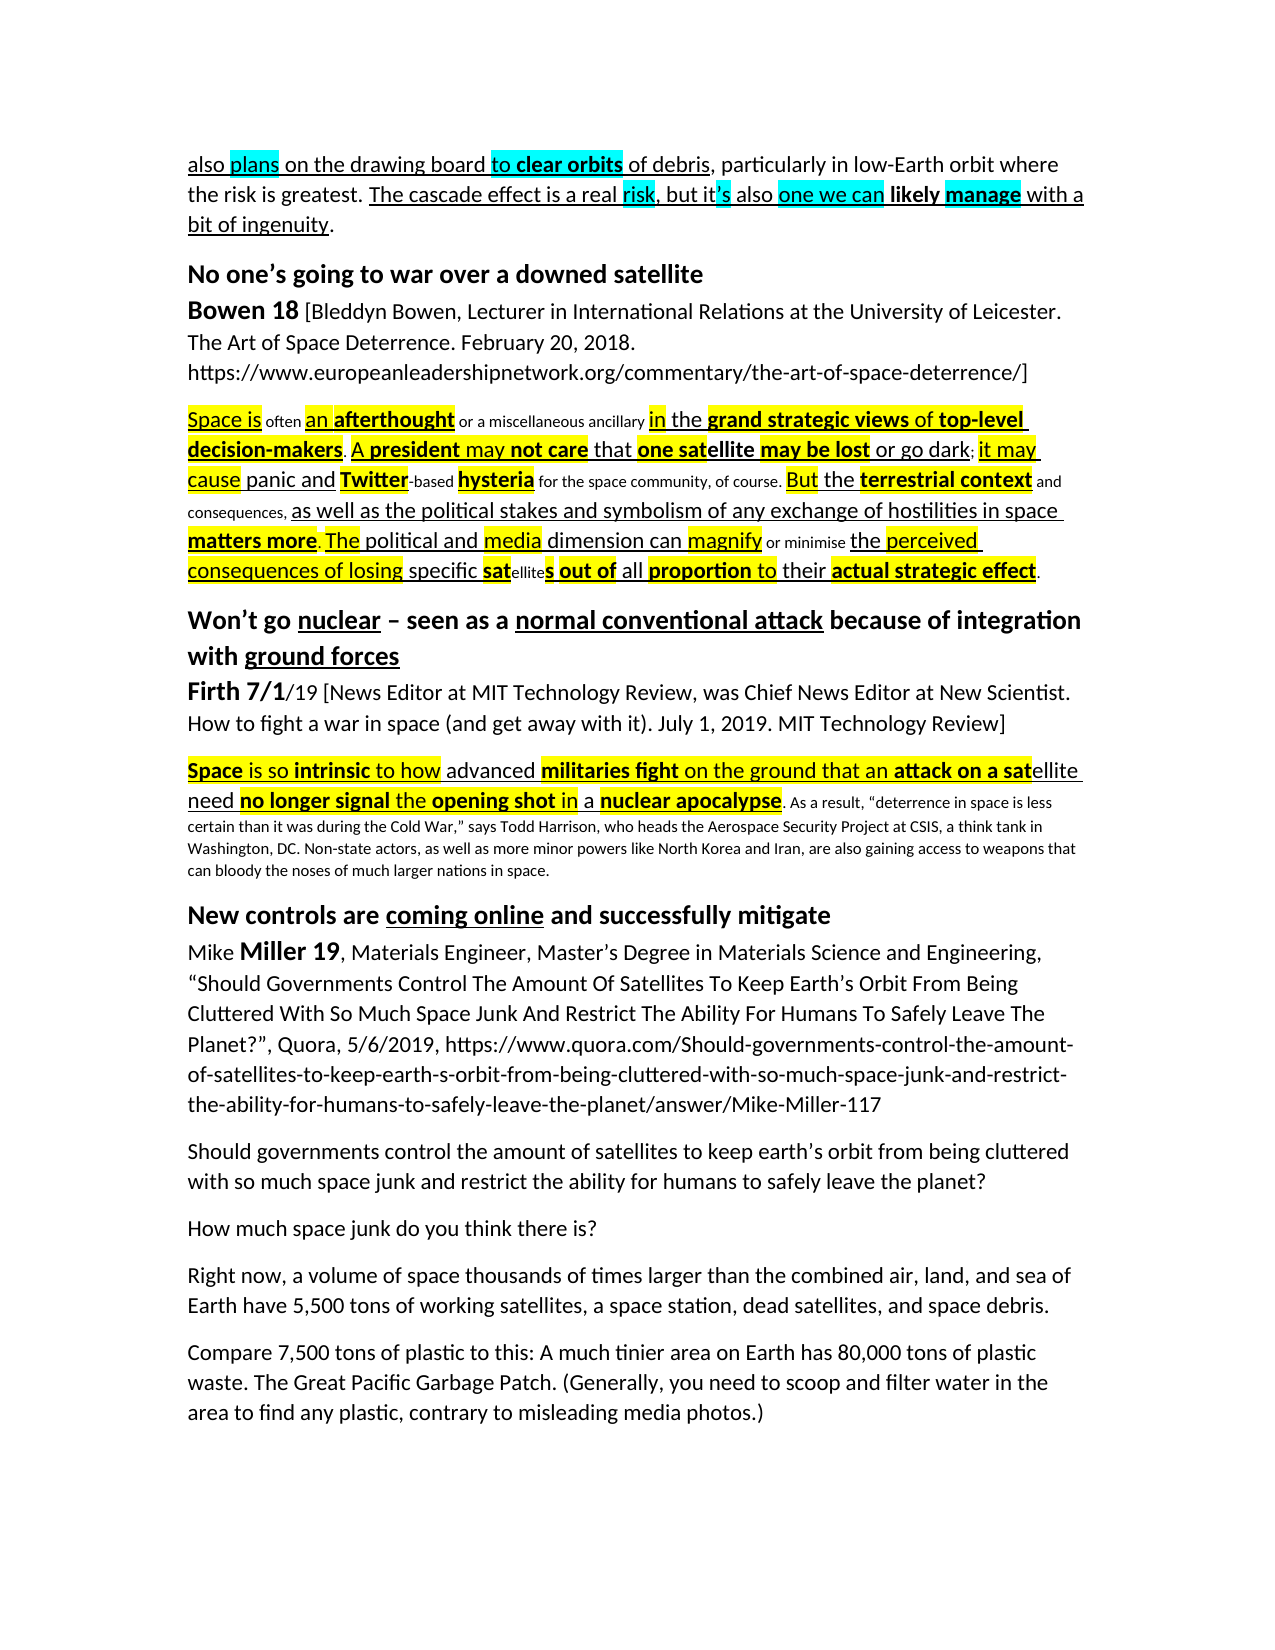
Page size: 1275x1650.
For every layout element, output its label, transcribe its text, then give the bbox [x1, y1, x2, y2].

subtitle Won’t go nuclear – seen as a normal conventional attack because of integration with ground forces [187, 603, 1087, 672]
text Mike Miller 19, Materials Engineer, Master’s Degree in Materials Science and Engineering, “Should Governments Control The Amount Of Satellites To Keep Earth’s Orbit From Being Cluttered With So Much Space Junk And Restrict The Ability For Humans To Safely Leave The Planet?”, Quora, 5/6/2019, https://www.quora.com/Should-governments-control-the-amount-of-satellites-to-keep-earth-s-orbit-from-being-cluttered-with-so-much-space-junk-and-restrict-the-ability-for-humans-to-safely-leave-the-planet/answer/Mike-Miller-117 [187, 934, 1087, 1118]
text How much space junk do you think there is? [187, 1214, 1087, 1242]
text Space is so intrinsic to how advanced militaries fight on the ground that an attack on a satellite need no longer signal the opening shot in a nuclear apocalypse. As a result, “deterrence in space is less certain than it was during the Cold War,” says Todd Harrison, who heads the Aerospace Security Project at CSIS, a think tank in Washington, DC. Non-state actors, as well as more minor powers like North Korea and Iran, are also gaining access to weapons that can bloody the noses of much larger nations in space. [187, 756, 1087, 880]
subtitle No one’s going to war over a downed satellite [187, 257, 1087, 290]
subtitle New controls are coming online and successfully mitigate [187, 898, 1087, 932]
text Compare 7,500 tons of plastic to this: A much tinier area on Earth has 80,000 tons of plastic waste. The Great Pacific Garbage Patch. (Generally, you need to scoop and filter water in the area to find any plastic, contrary to misleading media photos.) [187, 1338, 1087, 1427]
text Bowen 18 [Bleddyn Bowen, Lecturer in International Relations at the University of Leicester. The Art of Space Deterrence. February 20, 2018. https://www.europeanleadershipnetwork.org/commentary/the-art-of-space-deterrence/] [187, 293, 1087, 386]
text Right now, a volume of space thousands of times larger than the combined air, land, and sea of Earth have 5,500 tons of working satellites, a space station, dead satellites, and space debris. [187, 1261, 1087, 1319]
text Space is often an afterthought or a miscellaneous ancillary in the grand strategic views of top-level decision-makers. A president may not care that one satellite may be lost or go dark; it may cause panic and Twitter-based hysteria for the space community, of course. But the terrestrial context and consequences, as well as the political stakes and symbolism of any exchange of hostilities in space matters more. The political and media dimension can magnify or minimise the perceived consequences of losing specific satellites out of all proportion to their actual strategic effect. [187, 405, 1087, 584]
text Firth 7/1/19 [News Editor at MIT Technology Review, was Chief News Editor at New Scientist. How to fight a war in space (and get away with it). July 1, 2019. MIT Technology Review] [187, 674, 1087, 738]
text Should governments control the amount of satellites to keep earth’s orbit from being cluttered with so much space junk and restrict the ability for humans to safely leave the planet? [187, 1137, 1087, 1195]
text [187, 150, 1087, 238]
